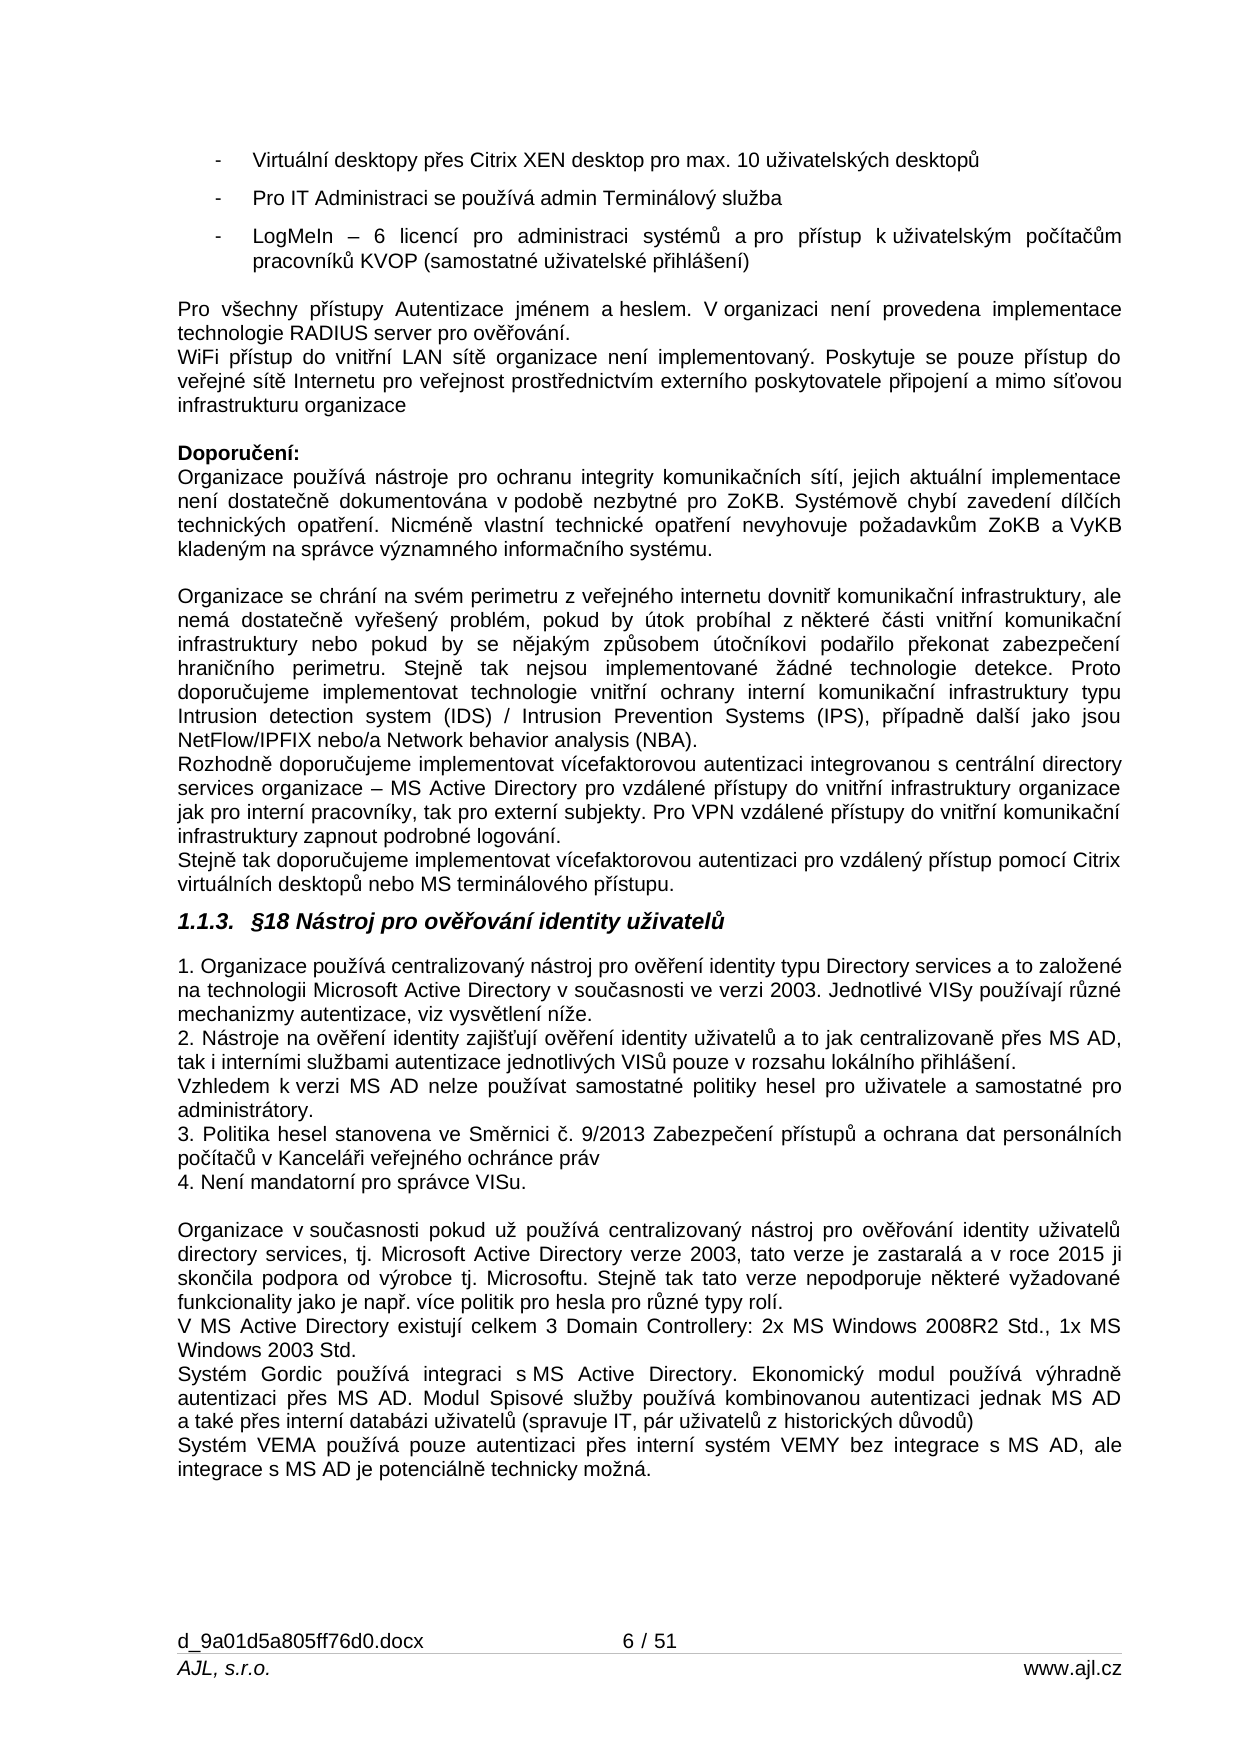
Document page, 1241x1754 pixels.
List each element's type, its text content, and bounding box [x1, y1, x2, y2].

text 4. Není mandatorní pro správce VISu. [177, 1170, 1122, 1194]
text Pro všechny přístupy Autentizace jménem a heslem. V organizaci není provedena implementace technologie RADIUS server pro ověřování. [177, 297, 1122, 345]
list Pro IT Administraci se používá admin Terminálový služba [215, 186, 1122, 211]
text Organizace používá nástroje pro ochranu integrity komunikačních sítí, jejich aktuální implementace není dostatečně dokumentována v podobě nezbytné pro ZoKB. Systémově chybí zavedení dílčích technických opatření. Nicméně vlastní technické opatření nevyhovuje požadavkům ZoKB a VyKB kladeným na správce významného informačního systému. [177, 464, 1122, 560]
text 1. Organizace používá centralizovaný nástroj pro ověření identity typu Directory services a to založené na technologii Microsoft Active Directory v současnosti ve verzi 2003. Jednotlivé VISy používají různé mechanizmy autentizace, viz vysvětlení níže. [177, 954, 1122, 1026]
text 3. Politika hesel stanovena ve Směrnici č. 9/2013 Zabezpečení přístupů a ochrana dat personálních počítačů v Kanceláři veřejného ochránce práv [177, 1122, 1122, 1170]
text Systém VEMA používá pouze autentizaci přes interní systém VEMY bez integrace s MS AD, ale integrace s MS AD je potenciálně technicky možná. [177, 1433, 1122, 1481]
text Doporučení: [177, 441, 1122, 464]
text 2. Nástroje na ověření identity zajišťují ověření identity uživatelů a to jak centralizovaně přes MS AD, tak i interními službami autentizace jednotlivých VISů pouze v rozsahu lokálního přihlášení. [177, 1026, 1122, 1074]
text Rozhodně doporučujeme implementovat vícefaktorovou autentizaci integrovanou s centrální directory services organizace – MS Active Directory pro vzdálené přístupy do vnitřní infrastruktury organizace jak pro interní pracovníky, tak pro externí subjekty. Pro VPN vzdálené přístupy do vnitřní komunikační infrastruktury zapnout podrobné logování. [177, 752, 1122, 848]
text Organizace v současnosti pokud už používá centralizovaný nástroj pro ověřování identity uživatelů directory services, tj. Microsoft Active Directory verze 2003, tato verze je zastaralá a v roce 2015 ji skončila podpora od výrobce tj. Microsoftu. Stejně tak tato verze nepodporuje některé vyžadované funkcionality jako je např. více politik pro hesla pro různé typy rolí. [177, 1218, 1122, 1313]
text Organizace se chrání na svém perimetru z veřejného internetu dovnitř komunikační infrastruktury, ale nemá dostatečně vyřešený problém, pokud by útok probíhal z některé části vnitřní komunikační infrastruktury nebo pokud by se nějakým způsobem útočníkovi podařilo překonat zabezpečení hraničního perimetru. Stejně tak nejsou implementované žádné technologie detekce. Proto doporučujeme implementovat technologie vnitřní ochrany interní komunikační infrastruktury typu Intrusion detection system (IDS) / Intrusion Prevention Systems (IPS), případně další jako jsou NetFlow/IPFIX nebo/a Network behavior analysis (NBA). [177, 584, 1122, 752]
text Vzhledem k verzi MS AD nelze používat samostatné politiky hesel pro uživatele a samostatné pro administrátory. [177, 1074, 1122, 1122]
text V MS Active Directory existují celkem 3 Domain Controllery: 2x MS Windows 2008R2 Std., 1x MS Windows 2003 Std. [177, 1313, 1122, 1361]
text Stejně tak doporučujeme implementovat vícefaktorovou autentizaci pro vzdálený přístup pomocí Citrix virtuálních desktopů nebo MS terminálového přístupu. [177, 848, 1122, 896]
text WiFi přístup do vnitřní LAN sítě organizace není implementovaný. Poskytuje se pouze přístup do veřejné sítě Internetu pro veřejnost prostřednictvím externího poskytovatele připojení a mimo síťovou infrastrukturu organizace [177, 345, 1122, 417]
text Systém Gordic používá integraci s MS Active Directory. Ekonomický modul používá výhradně autentizaci přes MS AD. Modul Spisové služby používá kombinovanou autentizaci jednak MS AD a také přes interní databázi uživatelů (spravuje IT, pár uživatelů z historických důvodů) [177, 1361, 1122, 1433]
list LogMeIn – 6 licencí pro administraci systémů a pro přístup k uživatelským počítačům pracovníků KVOP (samostatné uživatelské přihlášení) [215, 223, 1122, 273]
subtitle §18 Nástroj pro ověřování identity uživatelů [177, 908, 1122, 935]
list Virtuální desktopy přes Citrix XEN desktop pro max. 10 uživatelských desktopů [215, 148, 1122, 173]
